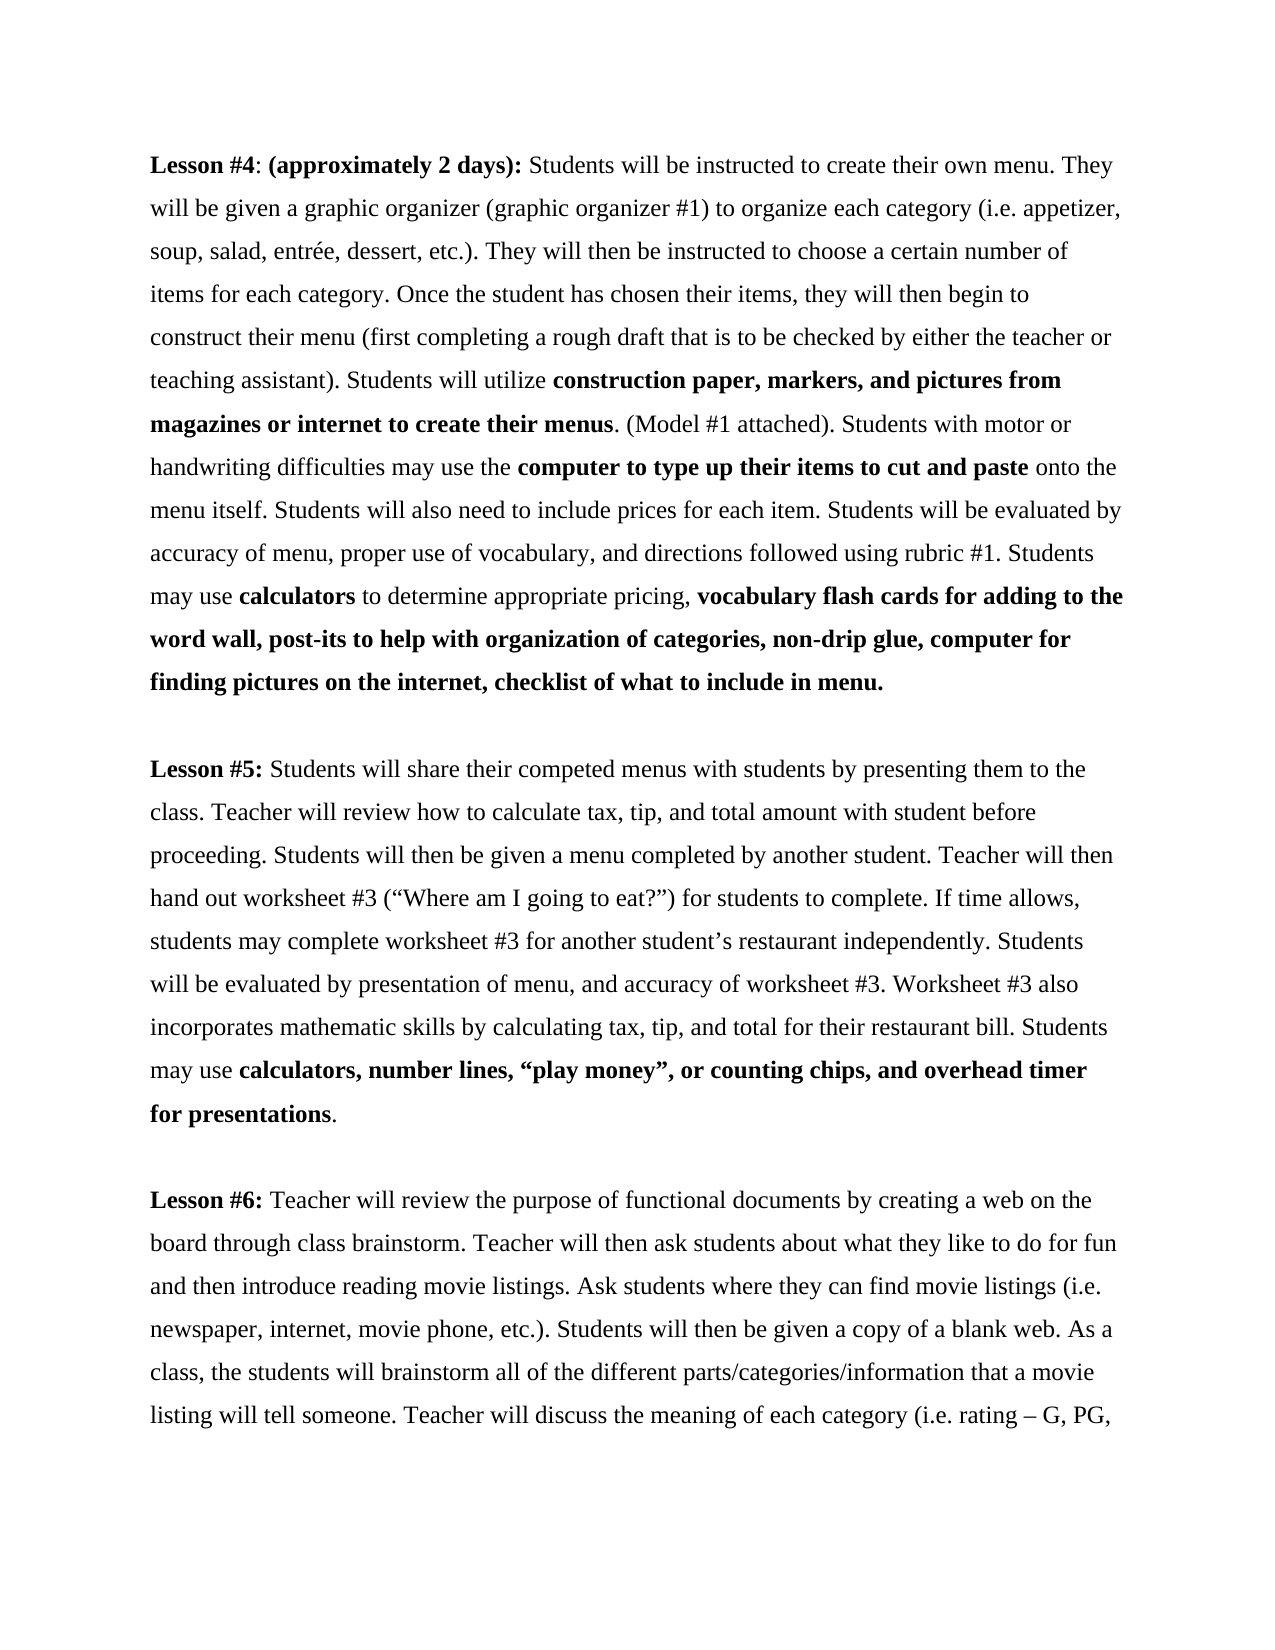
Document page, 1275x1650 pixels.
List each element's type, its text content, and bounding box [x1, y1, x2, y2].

text Lesson #4: (approximately 2 days): Students will be instructed to create their own menu. They will be given a graphic organizer (graphic organizer #1) to organize each category (i.e. appetizer, soup, salad, entrée, dessert, etc.). They will then be instructed to choose a certain number of items for each category. Once the student has chosen their items, they will then begin to construct their menu (first completing a rough draft that is to be checked by either the teacher or teaching assistant). Students will utilize construction paper, markers, and pictures from magazines or internet to create their menus. (Model #1 attached). Students with motor or handwriting difficulties may use the computer to type up their items to cut and paste onto the menu itself. Students will also need to include prices for each item. Students will be evaluated by accuracy of menu, proper use of vocabulary, and directions followed using rubric #1. Students may use calculators to determine appropriate pricing, vocabulary flash cards for adding to the word wall, post-its to help with organization of categories, non-drip glue, computer for finding pictures on the internet, checklist of what to include in menu. [150, 150, 1125, 696]
text Lesson #5: Students will share their competed menus with students by presenting them to the class. Teacher will review how to calculate tax, tip, and total amount with student before proceeding. Students will then be given a menu completed by another student. Teacher will then hand out worksheet #3 (“Where am I going to eat?”) for students to complete. If time allows, students may complete worksheet #3 for another student’s restaurant independently. Students will be evaluated by presentation of menu, and accuracy of worksheet #3. Worksheet #3 also incorporates mathematic skills by calculating tax, tip, and total for their restaurant bill. Students may use calculators, number lines, “play money”, or counting chips, and overhead timer for presentations. [150, 754, 1125, 1127]
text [150, 1185, 1125, 1429]
